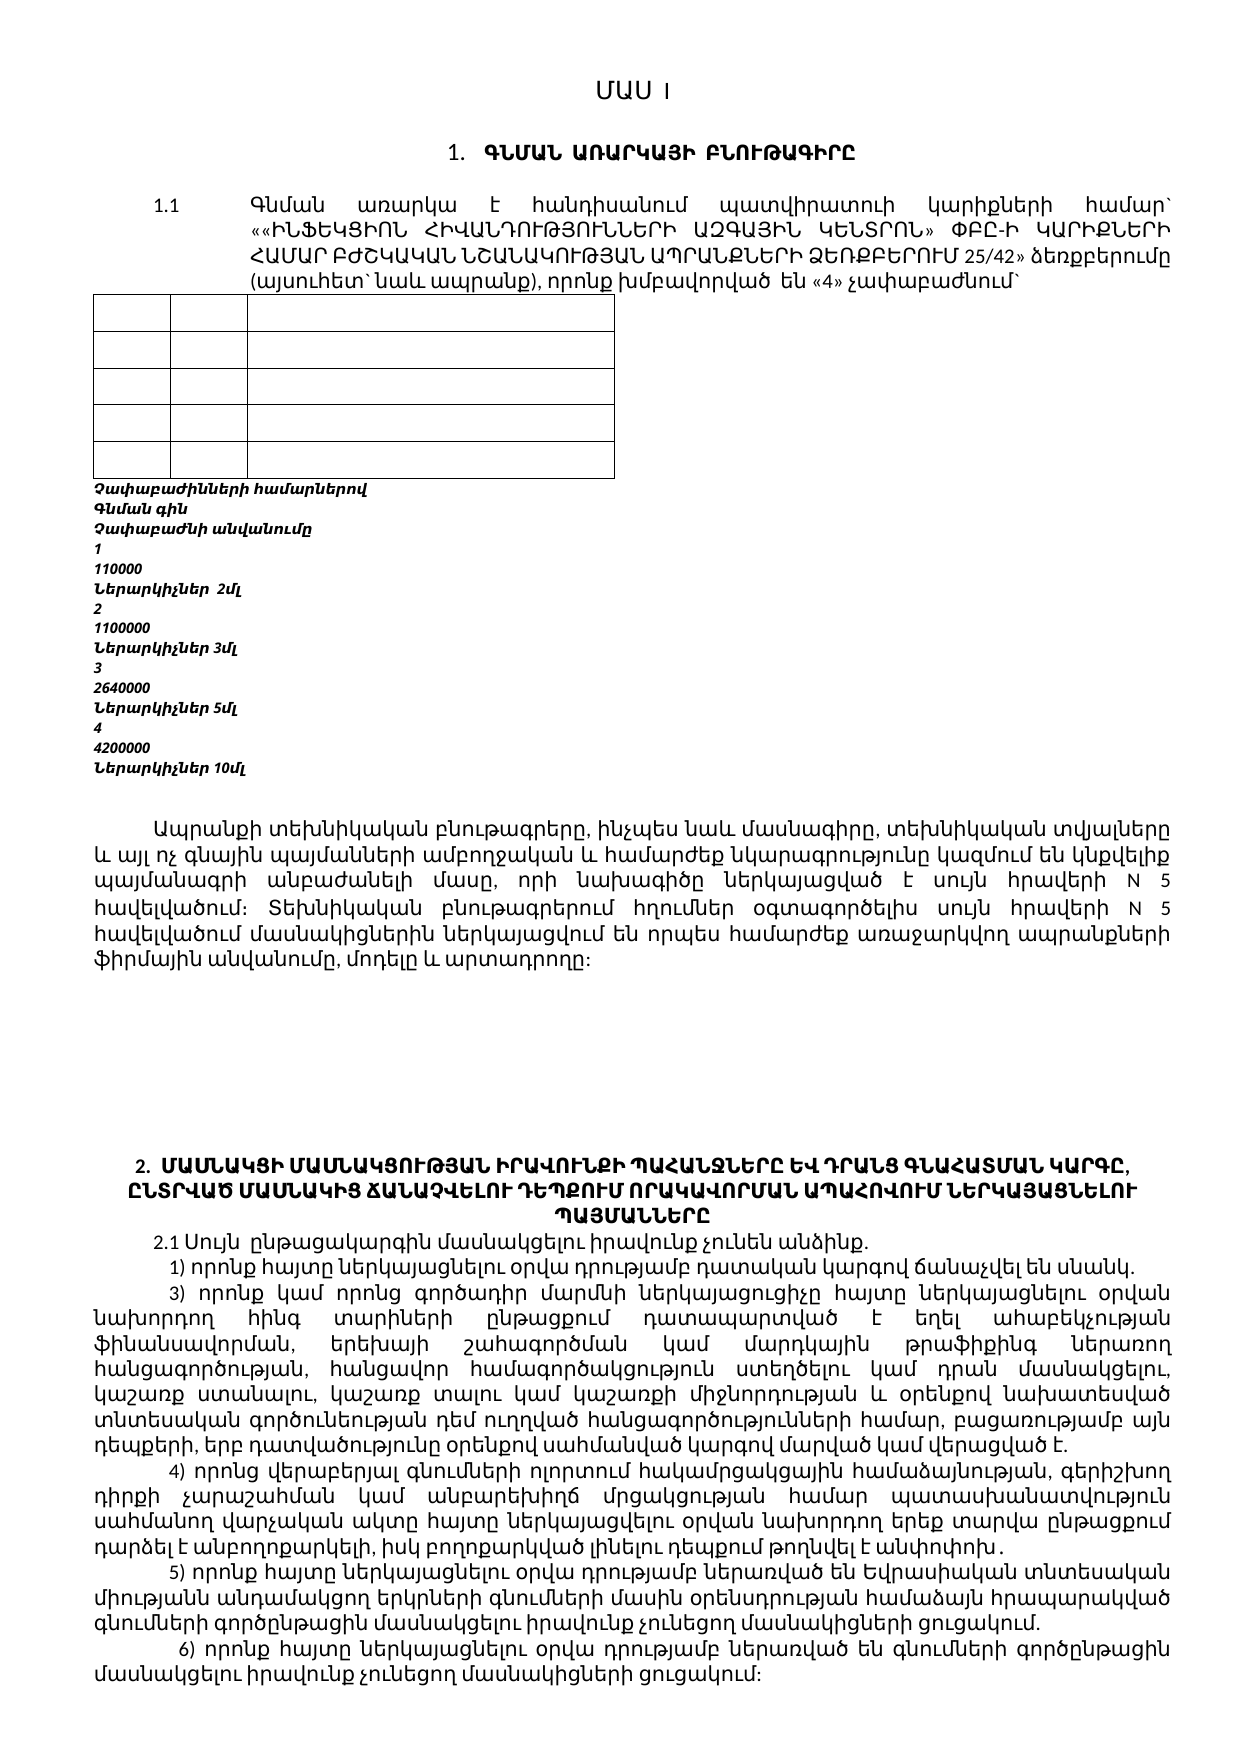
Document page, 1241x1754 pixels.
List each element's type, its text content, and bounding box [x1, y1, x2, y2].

subtitle Գնման առարկա է հանդիսանում պատվիրատուի կարիքների համար` ««ԻՆՖԵԿՑԻՈՆ ՀԻՎԱՆԴՈՒԹՅՈՒՆՆԵՐԻ ԱԶԳԱՅԻՆ ԿԵՆՏՐՈՆ» ՓԲԸ-Ի ԿԱՐԻՔՆԵՐԻ ՀԱՄԱՐ ԲԺՇԿԱԿԱՆ ՆՇԱՆԱԿՈՒԹՅԱՆ ԱՊՐԱՆՔՆԵՐԻ ՁԵՌՔԲԵՐՈՒՄ 25/42» ձեռքբերումը (այսուհետ` նաև ապրանք), որոնք խմբավորված են «4» չափաբաժնում` [153, 192, 1171, 294]
text 4) որոնց վերաբերյալ գնումների ոլորտում հակամրցակցային համաձայնության, գերիշխող դիրքի չարաշահման կամ անբարեխիղճ մրցակցության համար պատասխանատվություն սահմանող վարչական ակտը հայտը ներկայացվելու օրվան նախորդող երեք տարվա ընթացքում դարձել է անբողոքարկելի, իսկ բողոքարկված լինելու դեպքում թողնվել է անփոփոխ․ [94, 1458, 1171, 1559]
list ԳՆՄԱՆ ԱՌԱՐԿԱՅԻ ԲՆՈՒԹԱԳԻՐԸ [131, 136, 1171, 167]
text 2. ՄԱՍՆԱԿՑԻ ՄԱՍՆԱԿՑՈՒԹՅԱՆ ԻՐԱՎՈՒՆՔԻ ՊԱՀԱՆՋՆԵՐԸ ԵՎ ԴՐԱՆՑ ԳՆԱՀԱՏՄԱՆ ԿԱՐԳԸ, ԸՆՏՐՎԱԾ ՄԱՍՆԱԿԻՑ ՃԱՆԱՉՎԵԼՈՒ ԴԵՊՔՈՒՄ ՈՐԱԿԱՎՈՐՄԱՆ ԱՊԱՀՈՎՈՒՄ ՆԵՐԿԱՅԱՑՆԵԼՈՒ ՊԱՅՄԱՆՆԵՐԸ [94, 1153, 1171, 1229]
text 3) որոնք կամ որոնց գործադիր մարմնի ներկայացուցիչը հայտը ներկայացնելու օրվան նախորդող հինգ տարիների ընթացքում դատապարտված է եղել ահաբեկչության ֆինանսավորման, երեխայի շահագործման կամ մարդկային թրաֆիքինգ ներառող հանցագործության, հանցավոր համագործակցություն ստեղծելու կամ դրան մասնակցելու, կաշառք ստանալու, կաշառք տալու կամ կաշառքի միջնորդության և օրենքով նախատեսված տնտեսական գործունեության դեմ ուղղված հանցագործությունների համար, բացառությամբ այն դեպքերի, երբ դատվածությունը օրենքով սահմանված կարգով մարված կամ վերացված է. [94, 1280, 1171, 1458]
text ՄԱՍ I [94, 75, 1171, 106]
text 2.1 Սույն ընթացակարգին մասնակցելու իրավունք չունեն անձինք. [94, 1229, 1171, 1254]
text 5) որոնք հայտը ներկայացնելու օրվա դրությամբ ներառված են Եվրասիական տնտեսական միությանն անդամակցող երկրների գնումների մասին օրենսդրության համաձայն հրապարակված գնումների գործընթացին մասնակցելու իրավունք չունեցող մասնակիցների ցուցակում. [94, 1559, 1171, 1636]
text 1) որոնք հայտը ներկայացնելու օրվա դրությամբ դատական կարգով ճանաչվել են սնանկ. [94, 1254, 1171, 1280]
text 6) որոնք հայտը ներկայացնելու օրվա դրությամբ ներառված են գնումների գործընթացին մասնակցելու իրավունք չունեցող մասնակիցների ցուցակում: [94, 1636, 1171, 1687]
text Ապրանքի տեխնիկական բնութագրերը, ինչպես նաև մասնագիրը, տեխնիկական տվյալները և այլ ոչ գնային պայմանների ամբողջական և համարժեք նկարագրությունը կազմում են կնքվելիք պայմանագրի անբաժանելի մասը, որի նախագիծը ներկայացված է սույն հրավերի N 5 հավելվածում։ Տեխնիկական բնութագրերում հղումներ օգտագործելիս սույն հրավերի N 5 հավելվածում մասնակիցներին ներկայացվում են որպես համարժեք առաջարկվող ապրանքների ֆիրմային անվանումը, մոդելը և արտադրողը: [94, 816, 1171, 972]
